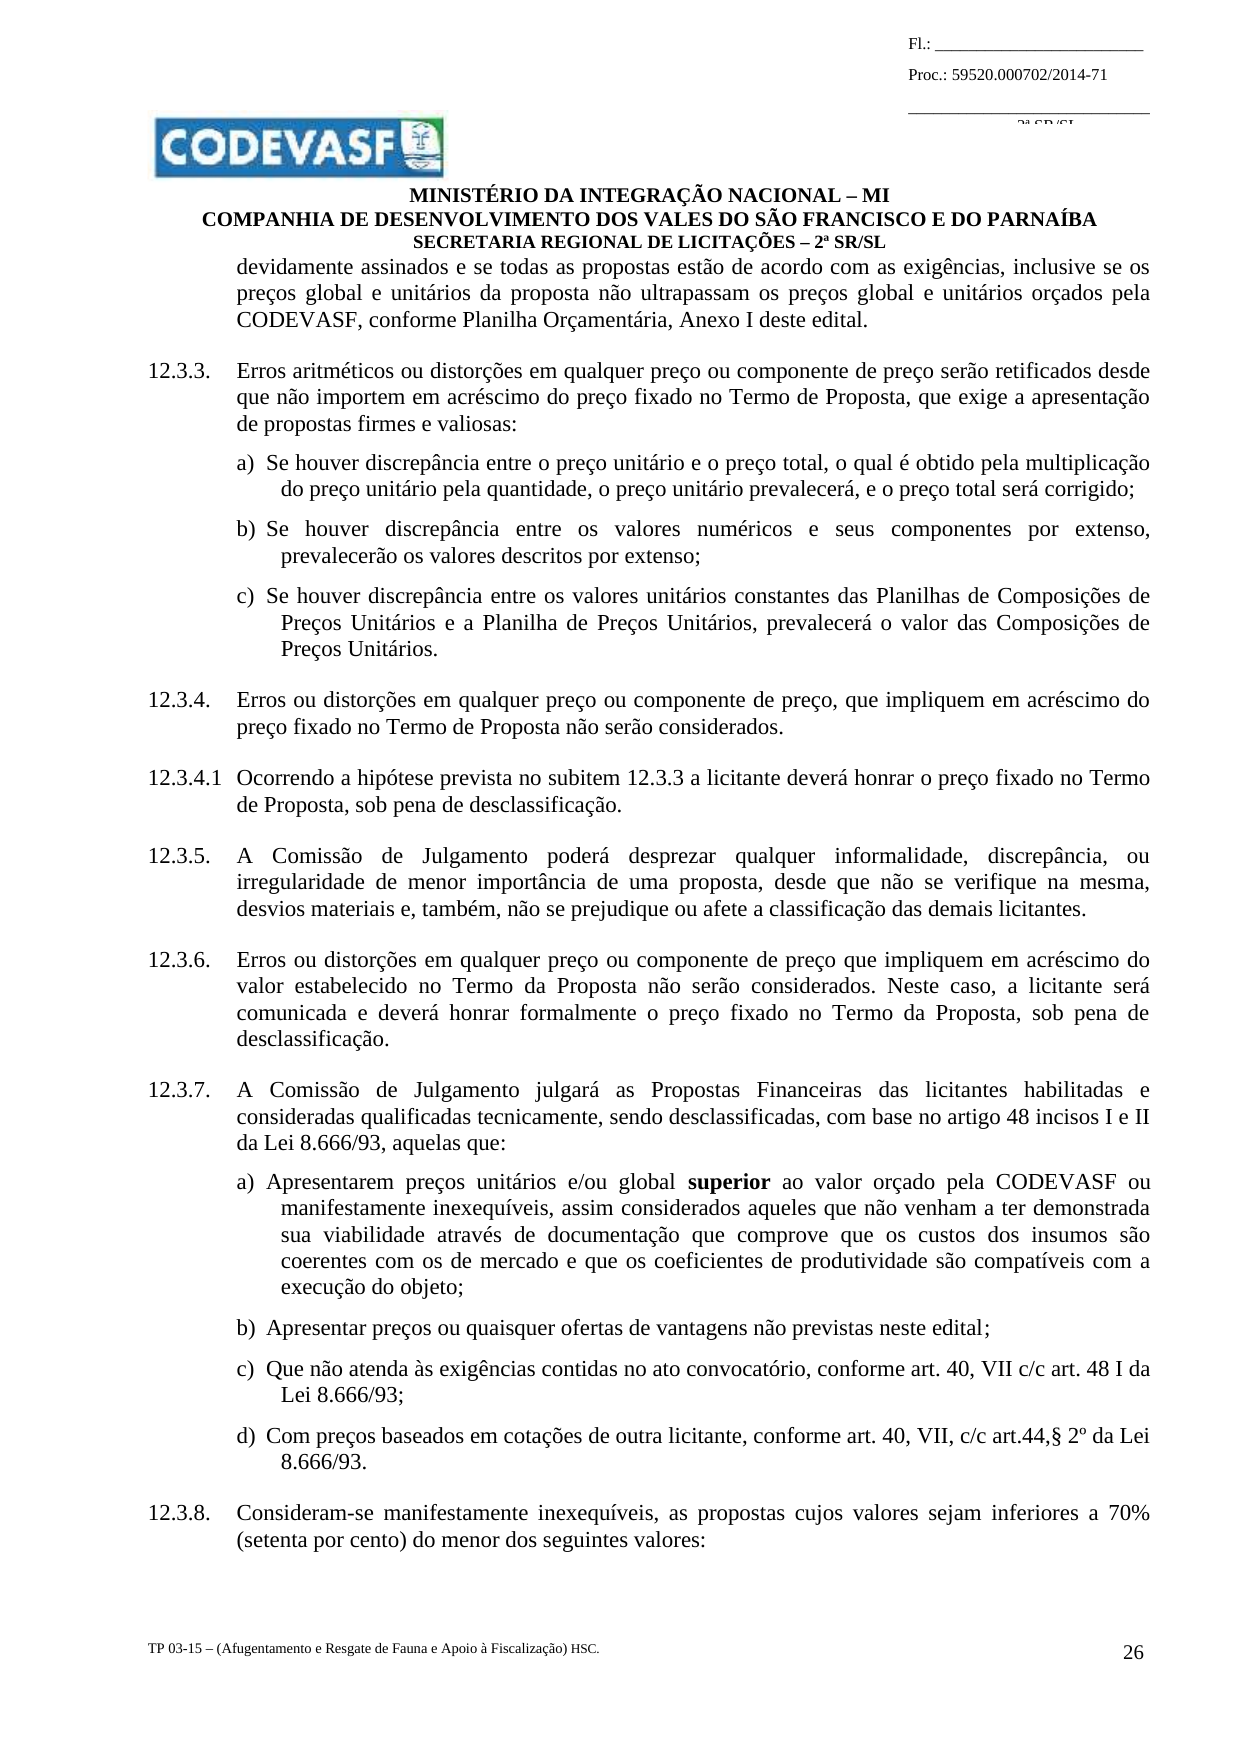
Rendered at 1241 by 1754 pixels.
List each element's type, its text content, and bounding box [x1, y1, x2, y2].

picture [147, 110, 449, 184]
list A Comissão de Julgamento julgará as Propostas Financeiras das licitantes habilitadas e consideradas qualificadas tecnicamente, sendo desclassificadas, com base no artigo 48 incisos I e II da Lei 8.666/93, aquelas que: [148, 1076, 1152, 1156]
list Se houver discrepância entre os valores numéricos e seus componentes por extenso, prevalecerão os valores descritos por extenso; [236, 516, 1152, 568]
list Apresentar preços ou quaisquer ofertas de vantagens não previstas neste edital; [236, 1314, 1152, 1340]
list Ocorrendo a hipótese prevista no subitem 12.3.3 a licitante deverá honrar o preço fixado no Termo de Proposta, sob pena de desclassificação. [148, 764, 1152, 817]
list Apresentarem preços unitários e/ou global superior ao valor orçado pela CODEVASF ou manifestamente inexequíveis, assim considerados aqueles que não venham a ter demonstrada sua viabilidade através de documentação que comprove que os custos dos insumos são coerentes com os de mercado e que os coeficientes de produtividade são compatíveis com a execução do objeto; [236, 1168, 1152, 1300]
list Erros ou distorções em qualquer preço ou componente de preço, que impliquem em acréscimo do preço fixado no Termo de Proposta não serão considerados. [148, 687, 1152, 739]
list Que não atenda às exigências contidas no ato convocatório, conforme art. 40, VII c/c art. 48 I da Lei 8.666/93; [236, 1355, 1152, 1407]
list Erros aritméticos ou distorções em qualquer preço ou componente de preço serão retificados desde que não importem em acréscimo do preço fixado no Termo de Proposta, que exige a apresentação de propostas firmes e valiosas: [148, 357, 1152, 436]
list Erros ou distorções em qualquer preço ou componente de preço que impliquem em acréscimo do valor estabelecido no Termo da Proposta não serão considerados. Neste caso, a licitante será comunicada e deverá honrar formalmente o preço fixado no Termo da Proposta, sob pena de desclassificação. [148, 946, 1152, 1051]
list Com preços baseados em cotações de outra licitante, conforme art. 40, VII, c/c art.44,§ 2º da Lei 8.666/93. [236, 1422, 1152, 1474]
list Se houver discrepância entre os valores unitários constantes das Planilhas de Composições de Preços Unitários e a Planilha de Preços Unitários, prevalecerá o valor das Composições de Preços Unitários. [236, 582, 1152, 662]
list Consideram-se manifestamente inexequíveis, as propostas cujos valores sejam inferiores a 70% (setenta por cento) do menor dos seguintes valores: [148, 1499, 1152, 1552]
list Se houver discrepância entre o preço unitário e o preço total, o qual é obtido pela multiplicação do preço unitário pela quantidade, o preço unitário prevalecerá, e o preço total será corrigido; [236, 448, 1152, 501]
list A Comissão de Julgamento poderá desprezar qualquer informalidade, discrepância, ou irregularidade de menor importância de uma proposta, desde que não se verifique na mesma, desvios materiais e, também, não se prejudique ou afete a classificação das demais licitantes. [148, 842, 1152, 921]
